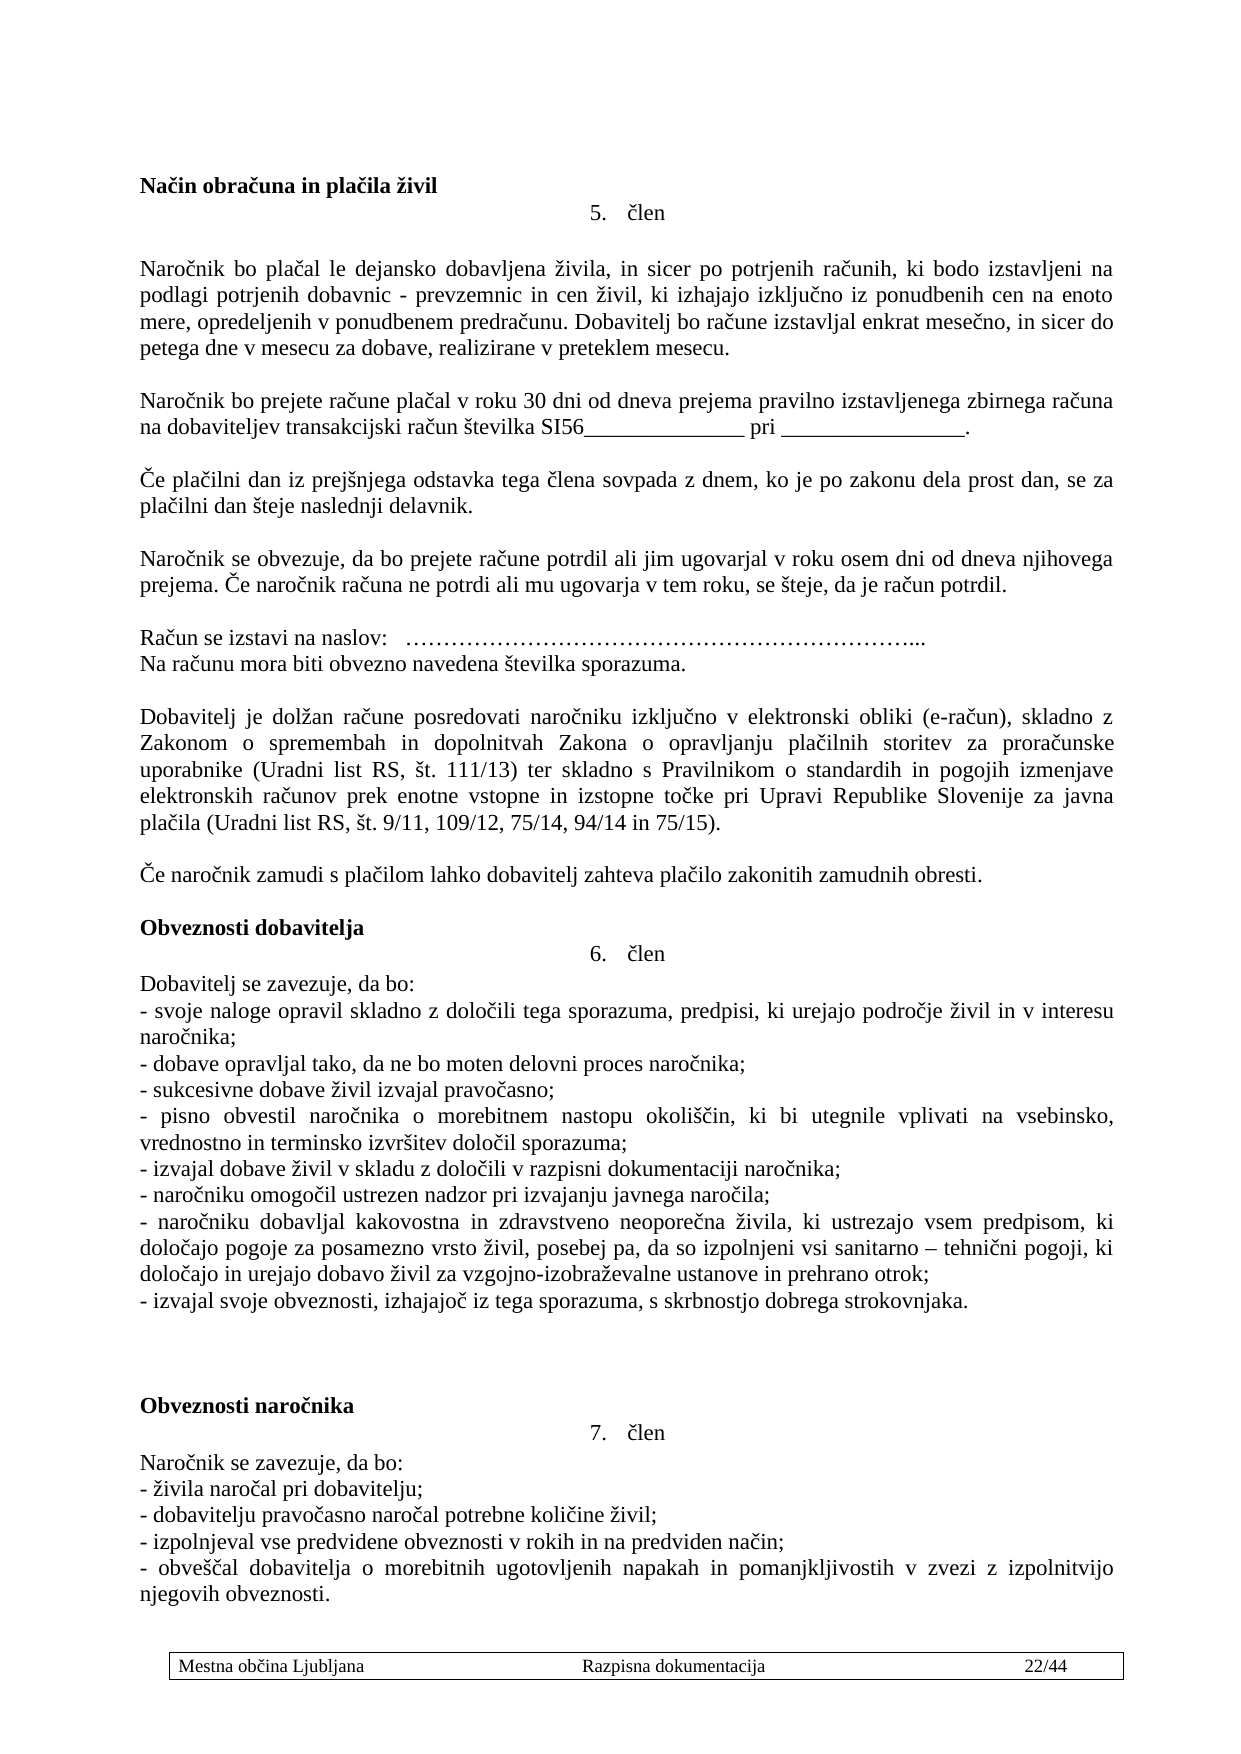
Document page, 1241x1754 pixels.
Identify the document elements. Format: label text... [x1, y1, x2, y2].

list - dobavitelju pravočasno naročal potrebne količine živil; [139, 1501, 1115, 1528]
text - izvajal svoje obveznosti, izhajajoč iz tega sporazuma, s skrbnostjo dobrega strokovnjaka. [139, 1287, 1115, 1313]
list Obveznosti naročnika [139, 1392, 1115, 1418]
text - naročniku dobavljal kakovostna in zdravstveno neoporečna živila, ki ustrezajo vsem predpisom, ki določajo pogoje za posamezno vrsto živil, posebej pa, da so izpolnjeni vsi sanitarno – tehnični pogoji, ki določajo in urejajo dobavo živil za vzgojno-izobraževalne ustanove in prehrano otrok; [139, 1208, 1115, 1287]
text Če plačilni dan iz prejšnjega odstavka tega člena sovpada z dnem, ko je po zakonu dela prost dan, se za plačilni dan šteje naslednji delavnik. [139, 466, 1115, 519]
text Dobavitelj je dolžan račune posredovati naročniku izključno v elektronski obliki (e-račun), skladno z Zakonom o spremembah in dopolnitvah Zakona o opravljanju plačilnih storitev za proračunske uporabnike (Uradni list RS, št. 111/13) ter skladno s Pravilnikom o standardih in pogojih izmenjave elektronskih računov prek enotne vstopne in izstopne točke pri Upravi Republike Slovenije za javna plačila (Uradni list RS, št. 9/11, 109/12, 75/14, 94/14 in 75/15). [139, 703, 1115, 835]
text Dobavitelj se zavezuje, da bo: [139, 971, 1115, 997]
text - naročniku omogočil ustrezen nadzor pri izvajanju javnega naročila; [139, 1181, 1115, 1208]
text - sukcesivne dobave živil izvajal pravočasno; [139, 1076, 1115, 1102]
text Če naročnik zamudi s plačilom lahko dobavitelj zahteva plačilo zakonitih zamudnih obresti. [139, 861, 1115, 888]
text Naročnik bo plačal le dejansko dobavljena živila, in sicer po potrjenih računih, ki bodo izstavljeni na podlagi potrjenih dobavnic - prevzemnic in cen živil, ki izhajajo izključno iz ponudbenih cen na enoto mere, opredeljenih v ponudbenem predračunu. Dobavitelj bo račune izstavljal enkrat mesečno, in sicer do petega dne v mesecu za dobave, realizirane v preteklem mesecu. [139, 255, 1115, 361]
text - dobave opravljal tako, da ne bo moten delovni proces naročnika; [139, 1049, 1115, 1076]
text - svoje naloge opravil skladno z določili tega sporazuma, predpisi, ki urejajo področje živil in v interesu naročnika; [139, 997, 1115, 1049]
list člen [139, 1418, 1115, 1445]
list Naročnik se zavezuje, da bo: [139, 1449, 1115, 1475]
list - obveščal dobavitelja o morebitnih ugotovljenih napakah in pomanjkljivostih v zvezi z izpolnitvijo njegovih obveznosti. [139, 1554, 1115, 1607]
text Naročnik bo prejete račune plačal v roku 30 dni od dneva prejema pravilno izstavljenega zbirnega računa na dobaviteljev transakcijski račun številka SI56______________ pri ________________. [139, 387, 1115, 439]
text Način obračuna in plačila živil [139, 172, 1115, 198]
text - pisno obvestil naročnika o morebitnem nastopu okoliščin, ki bi utegnile vplivati na vsebinsko, vrednostno in terminsko izvršitev določil sporazuma; [139, 1102, 1115, 1155]
text Naročnik se obvezuje, da bo prejete račune potrdil ali jim ugovarjal v roku osem dni od dneva njihovega prejema. Če naročnik računa ne potrdi ali mu ugovarja v tem roku, se šteje, da je račun potrdil. [139, 545, 1115, 598]
text Na računu mora biti obvezno navedena številka sporazuma. [139, 650, 1115, 677]
list - izpolnjeval vse predvidene obveznosti v rokih in na predviden način; [139, 1528, 1115, 1554]
list člen [139, 940, 1115, 967]
list člen [139, 198, 1115, 225]
text Račun se izstavi na naslov: …………………………………………………………... [139, 624, 1115, 650]
text - izvajal dobave živil v skladu z določili v razpisni dokumentaciji naročnika; [139, 1155, 1115, 1181]
text Obveznosti dobavitelja [139, 914, 1115, 940]
list - živila naročal pri dobavitelju; [139, 1475, 1115, 1501]
